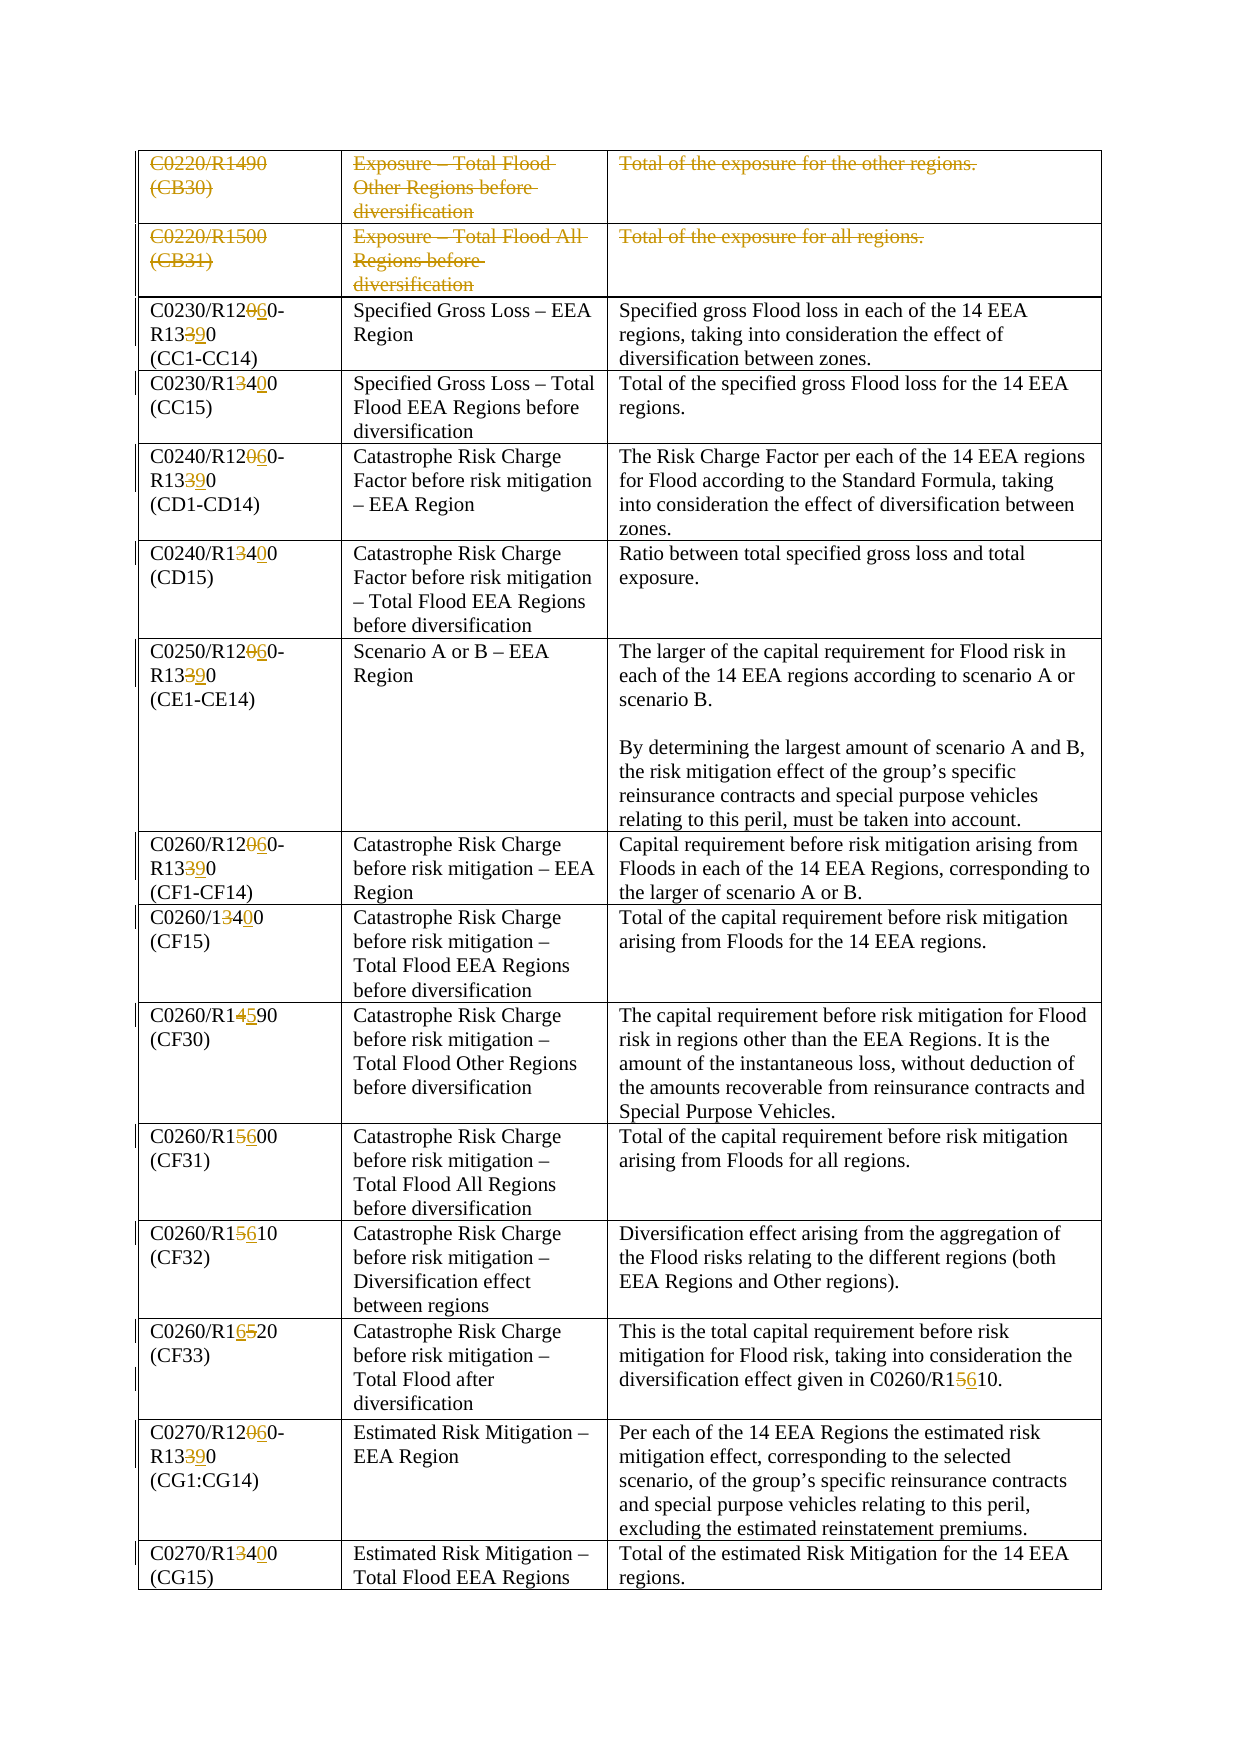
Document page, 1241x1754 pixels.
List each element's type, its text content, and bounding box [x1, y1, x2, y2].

table_cell Scenario A or B – EEA Region [342, 639, 607, 831]
table_cell Ratio between total specified gross loss and total exposure. [608, 541, 1101, 637]
table_cell [608, 224, 1101, 296]
table_cell C0270/R120-R130 (CG1:CG14) [139, 1420, 341, 1540]
table_cell C0230/R140 (CC15) [139, 371, 341, 443]
table_cell C0250/R120-R130 (CE1-CE14) [139, 639, 341, 831]
table_cell The capital requirement before risk mitigation for Flood risk in regions other than the EEA Regions. It is the amount of the instantaneous loss, without deduction of the amounts recoverable from reinsurance contracts and Special Purpose Vehicles. [608, 1003, 1101, 1123]
table_cell The Risk Charge Factor per each of the 14 EEA regions for Flood according to the Standard Formula, taking into consideration the effect of diversification between zones. [608, 444, 1101, 540]
table_cell C0240/R140 (CD15) [139, 541, 341, 637]
table_cell Catastrophe Risk Charge before risk mitigation – Total Flood EEA Regions before diversification [342, 905, 607, 1002]
table_cell Specified Gross Loss – EEA Region [342, 298, 607, 370]
table_cell C0260/R100 (CF31) [139, 1124, 341, 1220]
table_cell [139, 224, 341, 296]
table_cell Catastrophe Risk Charge Factor before risk mitigation – Total Flood EEA Regions before diversification [342, 541, 607, 637]
table_cell Total of the specified gross Flood loss for the 14 EEA regions. [608, 371, 1101, 443]
table_cell Specified Gross Loss – Total Flood EEA Regions before diversification [342, 371, 607, 443]
table_cell Catastrophe Risk Charge before risk mitigation – EEA Region [342, 832, 607, 904]
table_cell Catastrophe Risk Charge before risk mitigation – Total Flood after diversification [342, 1319, 607, 1419]
table_cell C0230/R120-R130 (CC1-CC14) [139, 298, 341, 370]
table_cell Catastrophe Risk Charge Factor before risk mitigation – EEA Region [342, 444, 607, 540]
table_cell [342, 151, 607, 223]
table_cell [608, 151, 1101, 223]
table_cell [608, 1541, 1101, 1589]
table_cell Catastrophe Risk Charge before risk mitigation – Total Flood All Regions before diversification [342, 1124, 607, 1220]
table_cell Per each of the 14 EEA Regions the estimated risk mitigation effect, corresponding to the selected scenario, of the group’s specific reinsurance contracts and special purpose vehicles relating to this peril, excluding the estimated reinstatement premiums. [608, 1420, 1101, 1540]
table_cell Diversification effect arising from the aggregation of the Flood risks relating to the different regions (both EEA Regions and Other regions). [608, 1221, 1101, 1317]
table_cell Total of the capital requirement before risk mitigation arising from Floods for all regions. [608, 1124, 1101, 1220]
table_cell [139, 151, 341, 223]
table_cell C0260/R120-R130 (CF1-CF14) [139, 832, 341, 904]
table_cell Catastrophe Risk Charge before risk mitigation – Total Flood Other Regions before diversification [342, 1003, 607, 1123]
table_cell Specified gross Flood loss in each of the 14 EEA regions, taking into consideration the effect of diversification between zones. [608, 298, 1101, 370]
table_cell C0260/R190 (CF30) [139, 1003, 341, 1123]
table_cell C0260/R110 (CF32) [139, 1221, 341, 1317]
table_cell C0270/R140 (CG15) [139, 1541, 341, 1589]
table_cell C0260/R120 (CF33) [139, 1319, 341, 1419]
table_cell [342, 224, 607, 296]
table_cell This is the total capital requirement before risk mitigation for Flood risk, taking into consideration the diversification effect given in C0260/R110. [608, 1319, 1101, 1419]
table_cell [342, 1541, 607, 1589]
table_cell Total of the capital requirement before risk mitigation arising from Floods for the 14 EEA regions. [608, 905, 1101, 1002]
table_cell Estimated Risk Mitigation – EEA Region [342, 1420, 607, 1540]
table_cell C0260/140 (CF15) [139, 905, 341, 1002]
table_cell Capital requirement before risk mitigation arising from Floods in each of the 14 EEA Regions, corresponding to the larger of scenario A or B. [608, 832, 1101, 904]
table_cell C0240/R120-R130 (CD1-CD14) [139, 444, 341, 540]
table_cell The larger of the capital requirement for Flood risk in each of the 14 EEA regions according to scenario A or scenario B. By determining the largest amount of scenario A and B, the risk mitigation effect of the group’s specific reinsurance contracts and special purpose vehicles relating to this peril, must be taken into account. [608, 639, 1101, 831]
table_cell Catastrophe Risk Charge before risk mitigation – Diversification effect between regions [342, 1221, 607, 1317]
